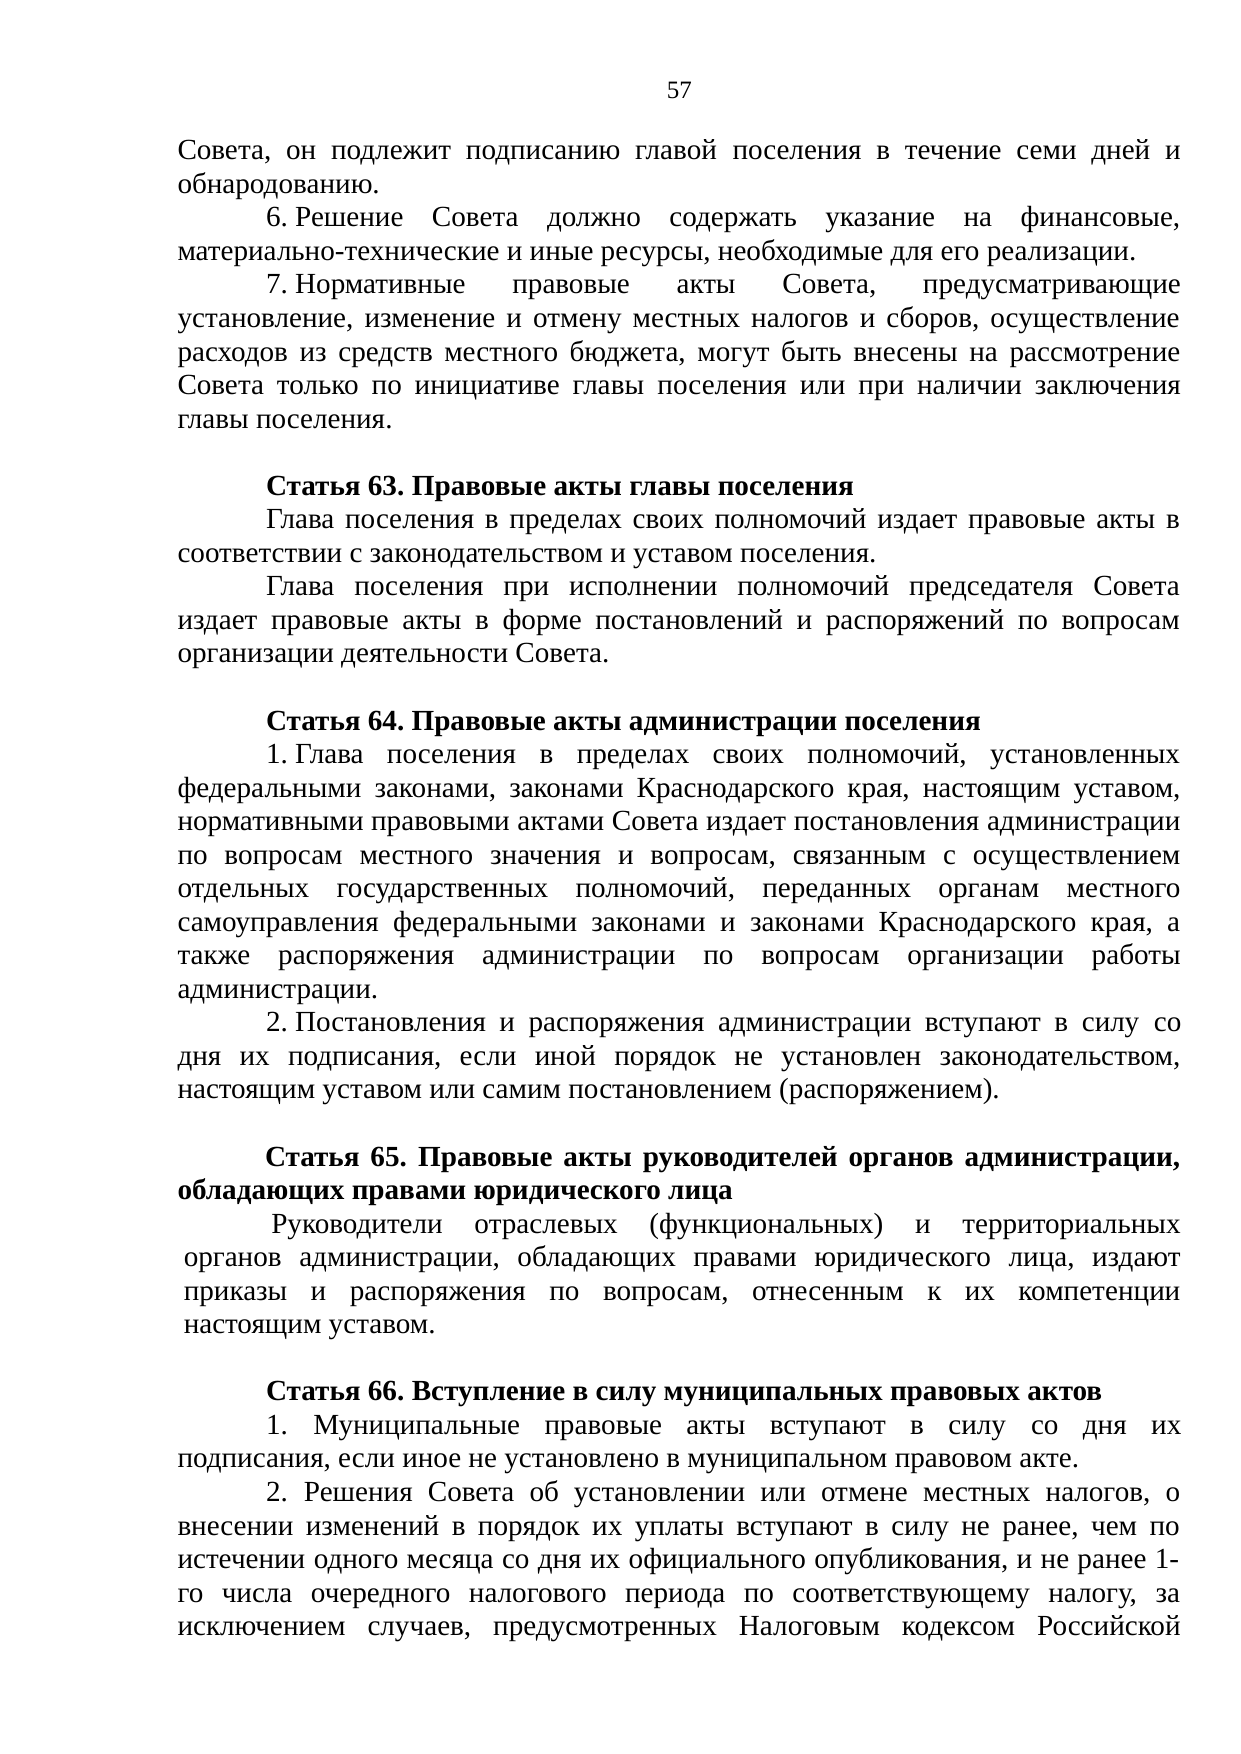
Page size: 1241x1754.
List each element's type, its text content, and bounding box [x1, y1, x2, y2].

text Статья 64. Правовые акты администрации поселения [177, 703, 1181, 736]
list Муниципальные правовые акты вступают в силу со дня их подписания, если иное не установлено в муниципальном правовом акте. [177, 1407, 1181, 1474]
subtitle Статья 66. Вступление в силу муниципальных правовых актов [177, 1373, 1181, 1407]
text Глава поселения в пределах своих полномочий издает правовые акты в соответствии с законодательством и уставом поселения. [177, 501, 1181, 568]
text 7. Нормативные правовые акты Совета, предусматривающие установление, изменение и отмену местных налогов и сборов, осуществление расходов из средств местного бюджета, могут быть внесены на рассмотрение Совета только по инициативе главы поселения или при наличии заключения главы поселения. [177, 267, 1181, 434]
text 6. Решение Совета должно содержать указание на финансовые, материально-технические и иные ресурсы, необходимые для его реализации. [177, 199, 1181, 267]
text Статья 63. Правовые акты главы поселения [177, 468, 1181, 501]
text Руководители отраслевых (функциональных) и территориальных органов администрации, обладающих правами юридического лица, издают приказы и распоряжения по вопросам, отнесенным к их компетенции настоящим уставом. [183, 1206, 1181, 1340]
text Глава поселения при исполнении полномочий председателя Совета издает правовые акты в форме постановлений и распоряжений по вопросам организации деятельности Совета. [177, 568, 1181, 669]
text 1. Глава поселения в пределах своих полномочий, установленных федеральными законами, законами Краснодарского края, настоящим уставом, нормативными правовыми актами Совета издает постановления администрации по вопросам местного значения и вопросам, связанным с осуществлением отдельных государственных полномочий, переданных органам местного самоуправления федеральными законами и законами Краснодарского края, а также распоряжения администрации по вопросам организации работы администрации. [177, 736, 1181, 1004]
text Статья 65. Правовые акты руководителей органов администрации, обладающих правами юридического лица [177, 1139, 1181, 1206]
text 2. Постановления и распоряжения администрации вступают в силу со дня их подписания, если иной порядок не установлен законодательством, настоящим уставом или самим постановлением (распоряжением). [177, 1004, 1181, 1105]
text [177, 132, 1181, 199]
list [177, 1474, 1181, 1642]
